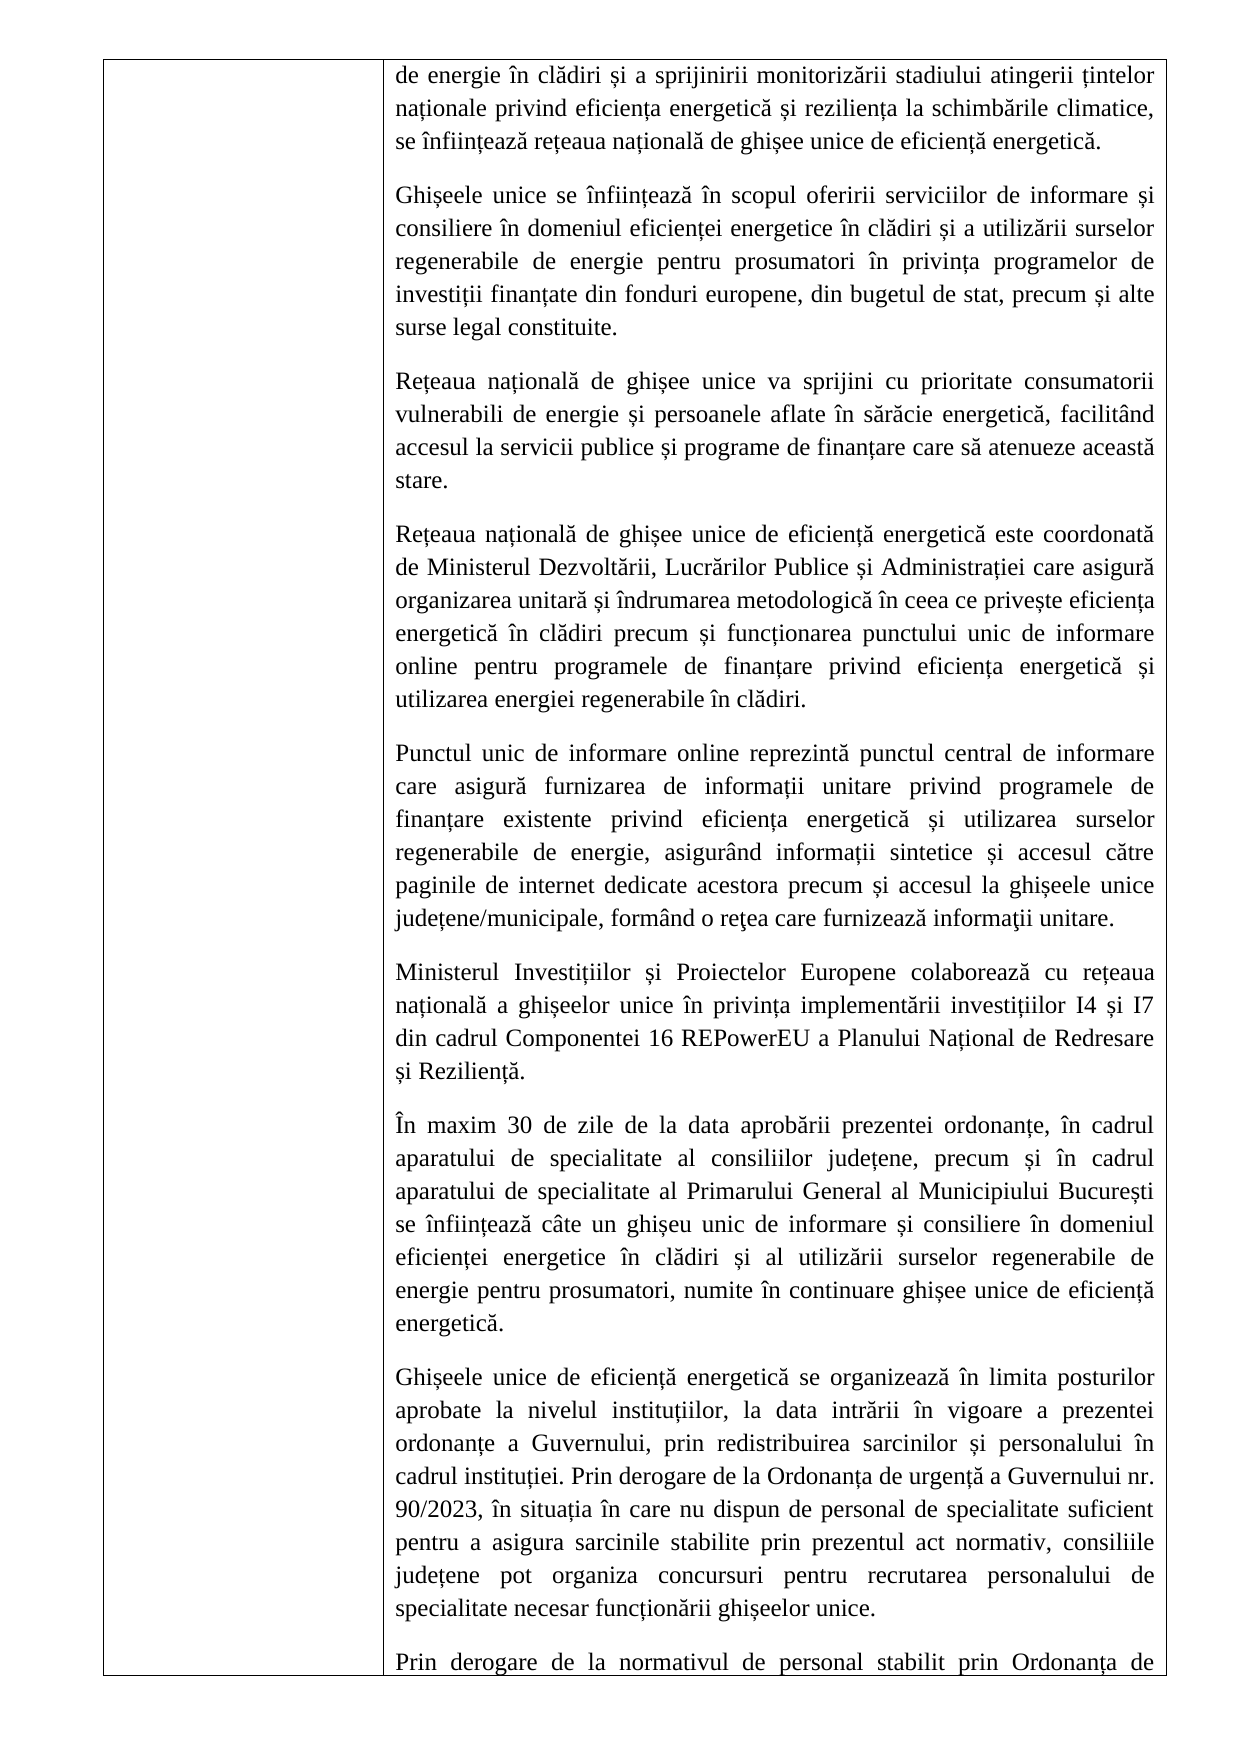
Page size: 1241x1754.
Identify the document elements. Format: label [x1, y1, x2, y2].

table_cell [384, 60, 1166, 1675]
table_cell [104, 60, 383, 1675]
